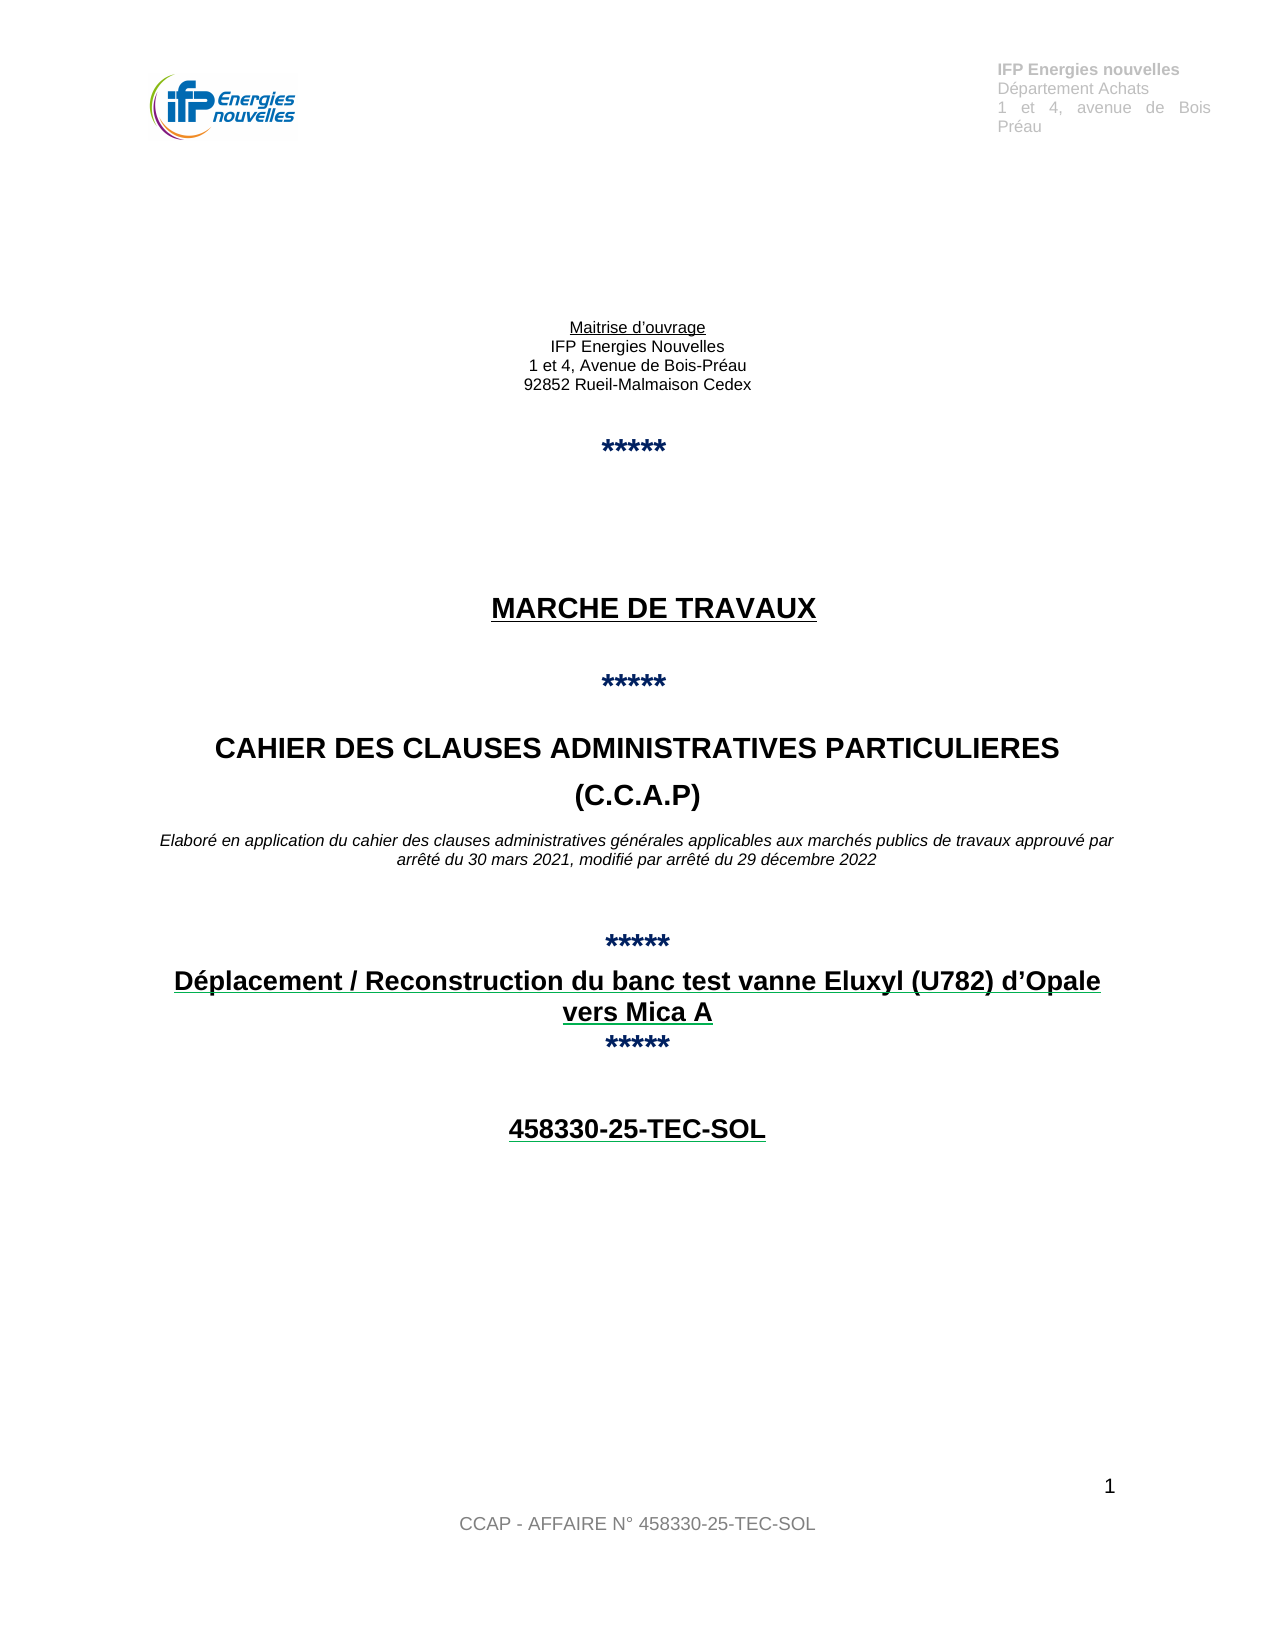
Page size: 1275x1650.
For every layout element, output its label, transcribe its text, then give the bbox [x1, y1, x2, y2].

picture [147, 73, 298, 141]
text ***** [140, 431, 1127, 469]
text 92852 Rueil-Malmaison Cedex [148, 375, 1127, 394]
text Maitrise d’ouvrage [148, 318, 1127, 337]
text 458330-25-TEC-SOL [148, 1113, 1127, 1145]
text IFP Energies Nouvelles [148, 337, 1127, 356]
text Elaboré en application du cahier des clauses administratives générales applicables aux marchés publics de travaux approuvé par arrêté du 30 mars 2021, modifié par arrêté du 29 décembre 2022 [148, 830, 1127, 869]
text 1 et 4, Avenue de Bois-Préau [148, 356, 1127, 375]
text CAHIER DES CLAUSES ADMINISTRATIVES PARTICULIERES [148, 732, 1127, 765]
text MARCHE DE TRAVAUX [148, 592, 1160, 625]
text ***** [148, 926, 1127, 965]
text ***** [140, 667, 1127, 705]
text Déplacement / Reconstruction du banc test vanne Eluxyl (U782) d’Opale vers Mica A [148, 965, 1127, 1027]
text ***** [148, 1027, 1127, 1066]
text (C.C.A.P) [148, 778, 1127, 811]
